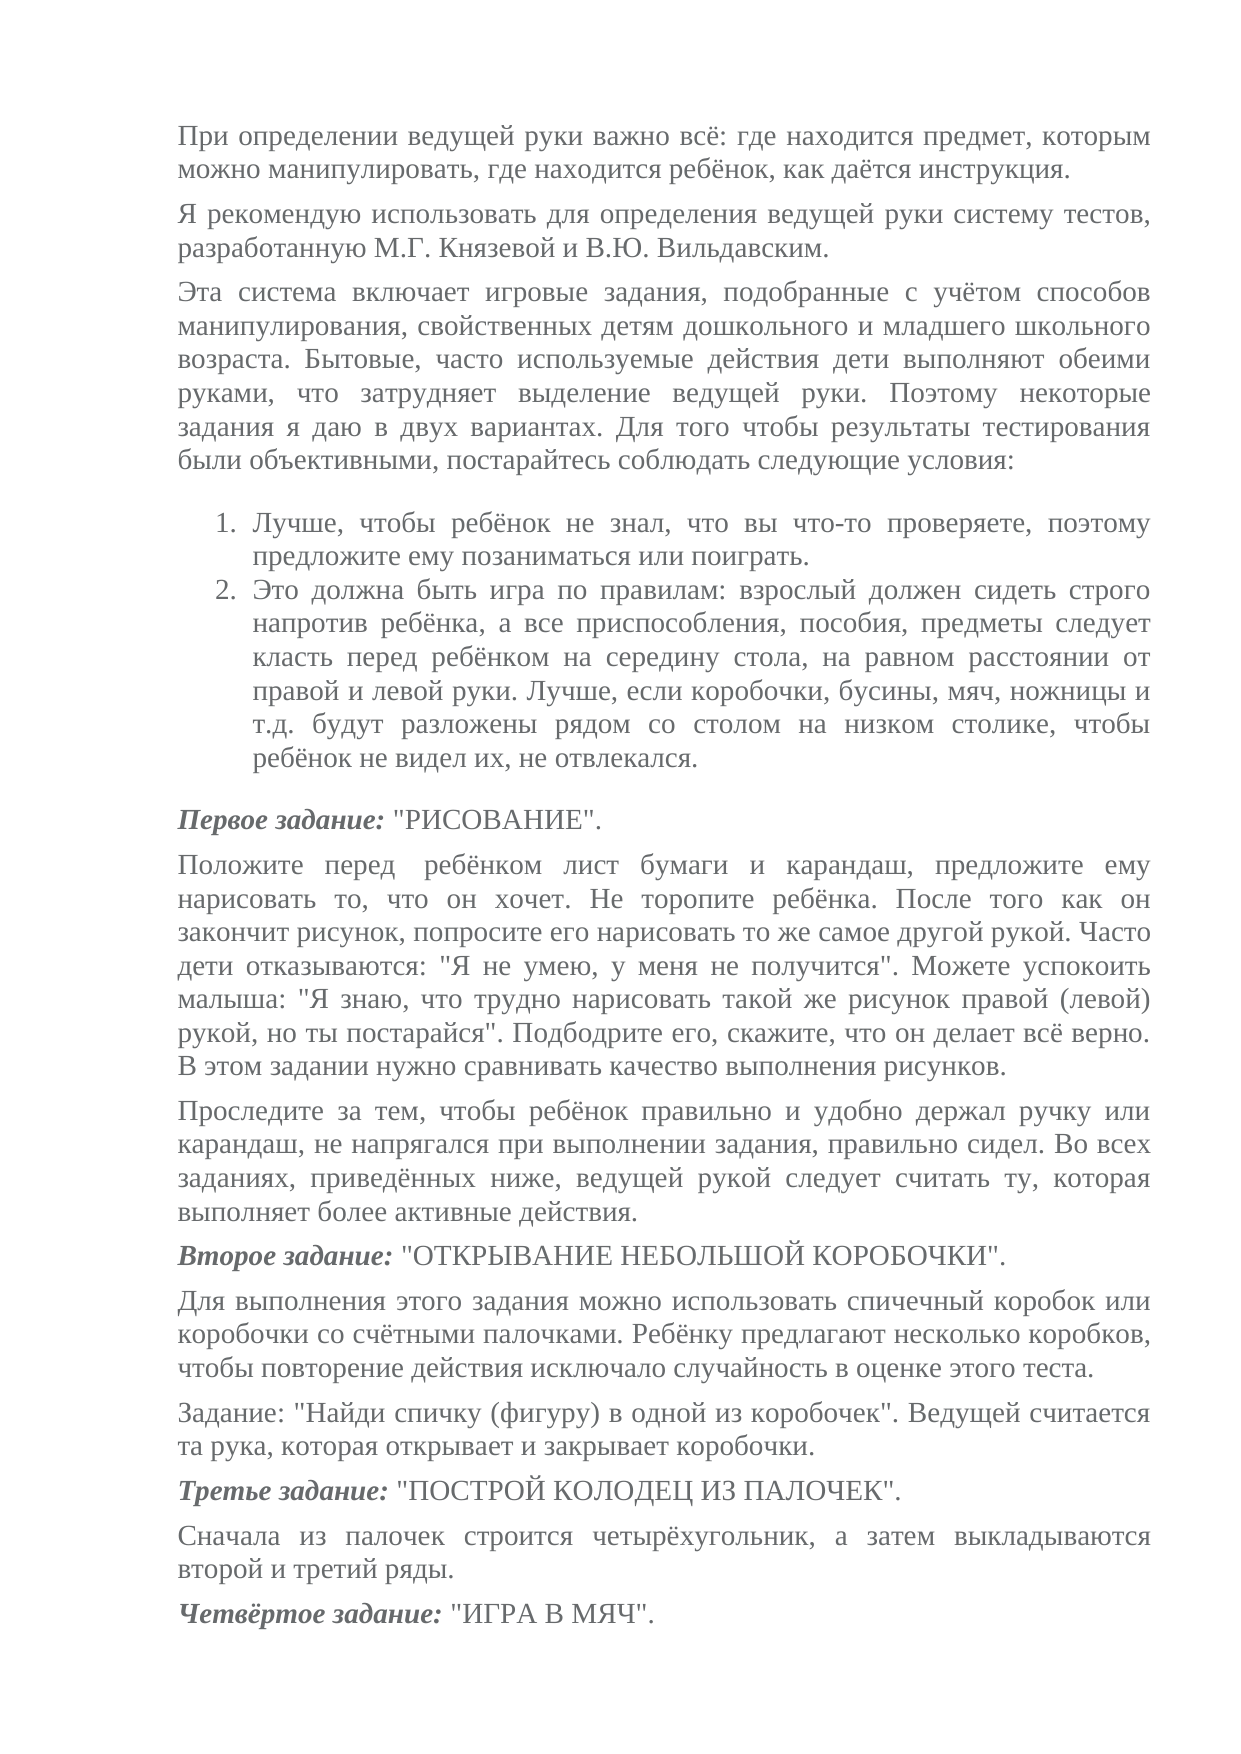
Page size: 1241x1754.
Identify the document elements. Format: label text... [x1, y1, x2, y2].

text Третье задание: "ПОСТРОЙ КОЛОДЕЦ ИЗ ПАЛОЧЕК". [177, 1473, 1152, 1507]
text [177, 118, 1152, 185]
text Второе задание: "ОТКРЫВАНИЕ НЕБОЛЬШОЙ КОРОБОЧКИ". [177, 1238, 1152, 1272]
list Лучше, чтобы ребёнок не знал, что вы что-то проверяете, поэтому предложите ему позаниматься или поиграть. [215, 505, 1152, 572]
text Первое задание: "РИСОВАНИЕ". [177, 802, 1152, 836]
text Задание: "Найди спичку (фигуру) в одной из коробочек". Ведущей считается та рука, которая открывает и закрывает коробочки. [177, 1395, 1152, 1462]
text Положите перед ребёнком лист бумаги и карандаш, предложите ему нарисовать то, что он хочет. Не торопите ребёнка. После того как он закончит рисунок, попросите его нарисовать то же самое другой рукой. Часто дети отказываются: "Я не умею, у меня не получится". Можете успокоить малыша: "Я знаю, что трудно нарисовать такой же рисунок правой (левой) рукой, но ты постарайся". Подбодрите его, скажите, что он делает всё верно. В этом задании нужно сравнивать качество выполнения рисунков. [177, 847, 1152, 1082]
text Проследите за тем, чтобы ребёнок правильно и удобно держал ручку или карандаш, не напрягался при выполнении задания, правильно сидел. Во всех заданиях, приведённых ниже, ведущей рукой следует считать ту, которая выполняет более активные действия. [177, 1093, 1152, 1227]
text Я рекомендую использовать для определения ведущей руки систему тестов, разработанную М.Г. Князевой и В.Ю. Вильдавским. [177, 196, 1152, 263]
text Эта система включает игровые задания, подобранные с учётом способов манипулирования, свойственных детям дошкольного и младшего школьного возраста. Бытовые, часто используемые действия дети выполняют обеими руками, что затрудняет выделение ведущей руки. Поэтому некоторые задания я даю в двух вариантах. Для того чтобы результаты тестирования были объективными, постарайтесь соблюдать следующие условия: [177, 274, 1152, 476]
text Четвёртое задание: "ИГРА В МЯЧ". [177, 1596, 1152, 1629]
text Для выполнения этого задания можно использовать спичечный коробок или коробочки со счётными палочками. Ребёнку предлагают несколько коробков, чтобы повторение действия исключало случайность в оценке этого теста. [177, 1283, 1152, 1384]
text Сначала из палочек строится четырёхугольник, а затем выкладываются второй и третий ряды. [177, 1518, 1152, 1585]
list Это должна быть игра по правилам: взрослый должен сидеть строго напротив ребёнка, а все приспособления, пособия, предметы следует класть перед ребёнком на середину стола, на равном расстоянии от правой и левой руки. Лучше, если коробочки, бусины, мяч, ножницы и т.д. будут разложены рядом со столом на низком столике, чтобы ребёнок не видел их, не отвлекался. [215, 572, 1152, 773]
